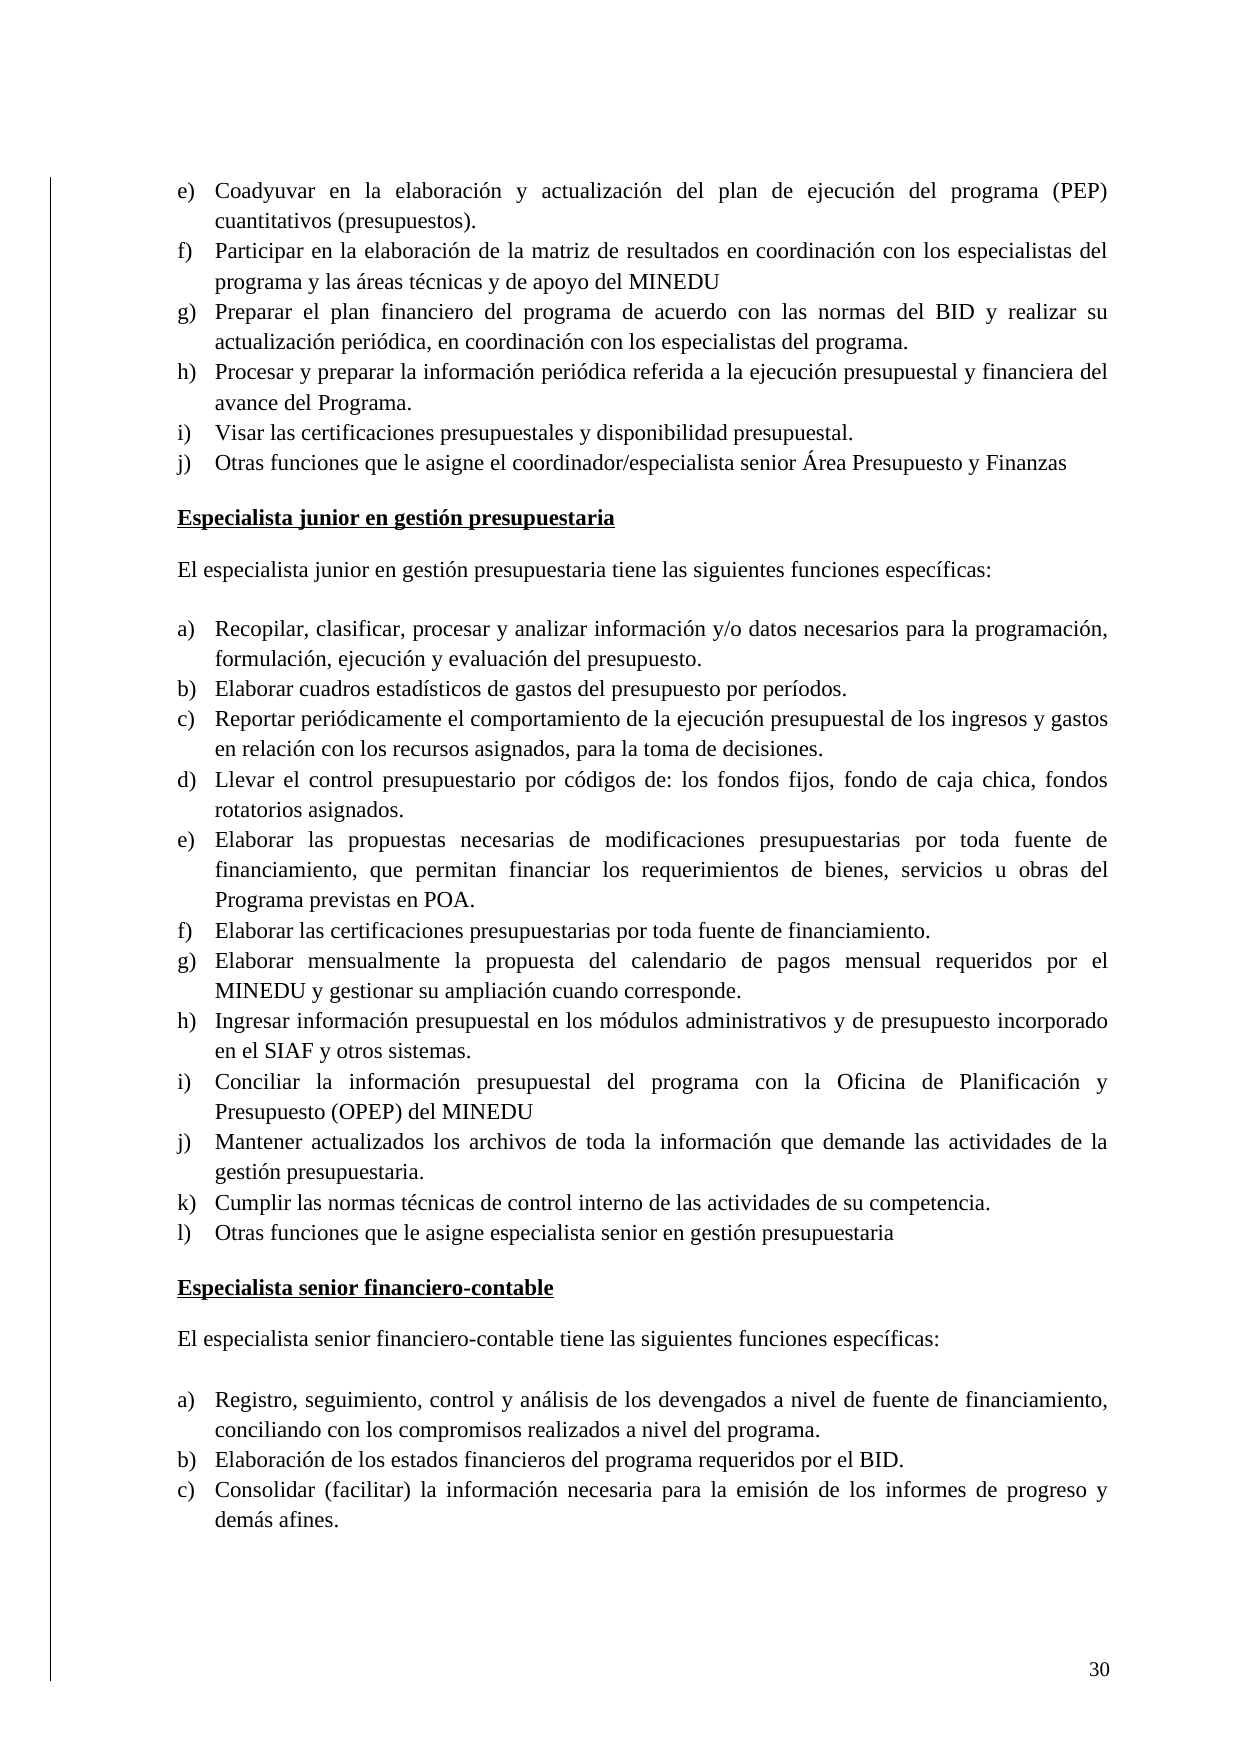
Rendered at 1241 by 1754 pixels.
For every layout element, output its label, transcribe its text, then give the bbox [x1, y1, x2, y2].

list Elaboración de los estados financieros del programa requeridos por el BID. [177, 1446, 1110, 1472]
list Registro, seguimiento, control y análisis de los devengados a nivel de fuente de financiamiento, conciliando con los compromisos realizados a nivel del programa. [177, 1386, 1110, 1442]
list Llevar el control presupuestario por códigos de: los fondos fijos, fondo de caja chica, fondos rotatorios asignados. [177, 766, 1110, 822]
list Elaborar cuadros estadísticos de gastos del presupuesto por períodos. [177, 675, 1110, 701]
list Otras funciones que le asigne especialista senior en gestión presupuestaria [177, 1219, 1110, 1245]
text El especialista junior en gestión presupuestaria tiene las siguientes funciones específicas: [177, 556, 1110, 582]
list Elaborar mensualmente la propuesta del calendario de pagos mensual requeridos por el MINEDU y gestionar su ampliación cuando corresponde. [177, 947, 1110, 1003]
subtitle Especialista senior financiero-contable [177, 1274, 1110, 1300]
list Visar las certificaciones presupuestales y disponibilidad presupuestal. [177, 419, 1110, 445]
text El especialista senior financiero-contable tiene las siguientes funciones específicas: [177, 1325, 1110, 1352]
list Procesar y preparar la información periódica referida a la ejecución presupuestal y financiera del avance del Programa. [177, 358, 1110, 415]
list Conciliar la información presupuestal del programa con la Oficina de Planificación y Presupuesto (OPEP) del MINEDU [177, 1068, 1110, 1124]
list Ingresar información presupuestal en los módulos administrativos y de presupuesto incorporado en el SIAF y otros sistemas. [177, 1007, 1110, 1064]
list Recopilar, clasificar, procesar y analizar información y/o datos necesarios para la programación, formulación, ejecución y evaluación del presupuesto. [177, 614, 1110, 671]
list Mantener actualizados los archivos de toda la información que demande las actividades de la gestión presupuestaria. [177, 1128, 1110, 1185]
list Participar en la elaboración de la matriz de resultados en coordinación con los especialistas del programa y las áreas técnicas y de apoyo del MINEDU [177, 238, 1110, 294]
list Preparar el plan financiero del programa de acuerdo con las normas del BID y realizar su actualización periódica, en coordinación con los especialistas del programa. [177, 298, 1110, 354]
list Consolidar (facilitar) la información necesaria para la emisión de los informes de progreso y demás afines. [177, 1476, 1110, 1533]
list Elaborar las certificaciones presupuestarias por toda fuente de financiamiento. [177, 917, 1110, 943]
list Reportar periódicamente el comportamiento de la ejecución presupuestal de los ingresos y gastos en relación con los recursos asignados, para la toma de decisiones. [177, 705, 1110, 762]
list Otras funciones que le asigne el coordinador/especialista senior Área Presupuesto y Finanzas [177, 449, 1110, 475]
subtitle Especialista junior en gestión presupuestaria [177, 504, 1110, 531]
list Elaborar las propuestas necesarias de modificaciones presupuestarias por toda fuente de financiamiento, que permitan financiar los requerimientos de bienes, servicios u obras del Programa previstas en POA. [177, 826, 1110, 913]
list Cumplir las normas técnicas de control interno de las actividades de su competencia. [177, 1188, 1110, 1215]
list Coadyuvar en la elaboración y actualización del plan de ejecución del programa (PEP) cuantitativos (presupuestos). [177, 177, 1110, 234]
